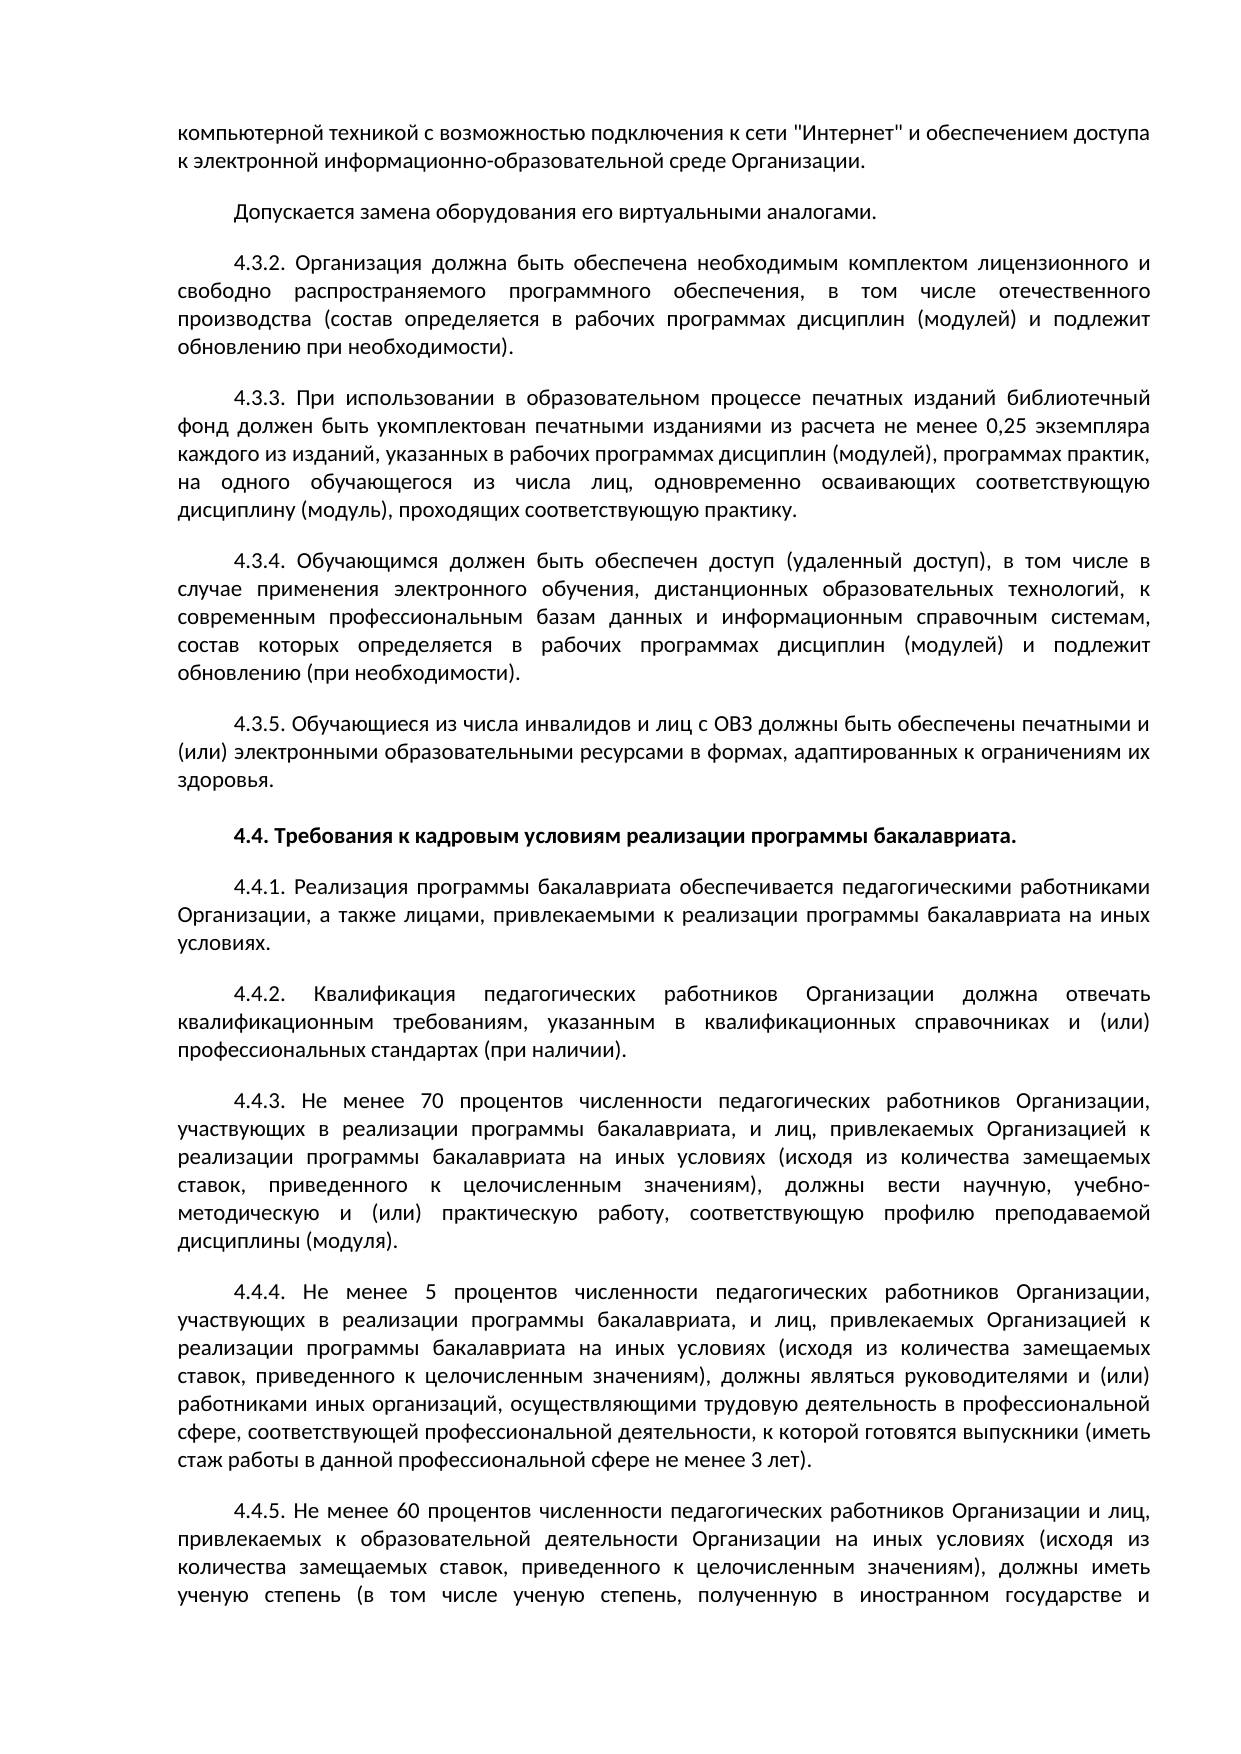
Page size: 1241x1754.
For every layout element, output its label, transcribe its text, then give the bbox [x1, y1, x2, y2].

text Допускается замена оборудования его виртуальными аналогами. [177, 197, 1152, 225]
title 4.4. Требования к кадровым условиям реализации программы бакалавриата. [177, 821, 1152, 849]
text 4.3.3. При использовании в образовательном процессе печатных изданий библиотечный фонд должен быть укомплектован печатными изданиями из расчета не менее 0,25 экземпляра каждого из изданий, указанных в рабочих программах дисциплин (модулей), программах практик, на одного обучающегося из числа лиц, одновременно осваивающих соответствующую дисциплину (модуль), проходящих соответствующую практику. [177, 383, 1152, 523]
text 4.4.3. Не менее 70 процентов численности педагогических работников Организации, участвующих в реализации программы бакалавриата, и лиц, привлекаемых Организацией к реализации программы бакалавриата на иных условиях (исходя из количества замещаемых ставок, приведенного к целочисленным значениям), должны вести научную, учебно-методическую и (или) практическую работу, соответствующую профилю преподаваемой дисциплины (модуля). [177, 1086, 1152, 1254]
text 4.4.2. Квалификация педагогических работников Организации должна отвечать квалификационным требованиям, указанным в квалификационных справочниках и (или) профессиональных стандартах (при наличии). [177, 979, 1152, 1063]
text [177, 118, 1152, 174]
text 4.3.5. Обучающиеся из числа инвалидов и лиц с ОВЗ должны быть обеспечены печатными и (или) электронными образовательными ресурсами в формах, адаптированных к ограничениям их здоровья. [177, 709, 1152, 793]
text 4.4.4. Не менее 5 процентов численности педагогических работников Организации, участвующих в реализации программы бакалавриата, и лиц, привлекаемых Организацией к реализации программы бакалавриата на иных условиях (исходя из количества замещаемых ставок, приведенного к целочисленным значениям), должны являться руководителями и (или) работниками иных организаций, осуществляющими трудовую деятельность в профессиональной сфере, соответствующей профессиональной деятельности, к которой готовятся выпускники (иметь стаж работы в данной профессиональной сфере не менее 3 лет). [177, 1277, 1152, 1473]
text 4.3.2. Организация должна быть обеспечена необходимым комплектом лицензионного и свободно распространяемого программного обеспечения, в том числе отечественного производства (состав определяется в рабочих программах дисциплин (модулей) и подлежит обновлению при необходимости). [177, 248, 1152, 360]
text 4.4.1. Реализация программы бакалавриата обеспечивается педагогическими работниками Организации, а также лицами, привлекаемыми к реализации программы бакалавриата на иных условиях. [177, 872, 1152, 956]
text 4.3.4. Обучающимся должен быть обеспечен доступ (удаленный доступ), в том числе в случае применения электронного обучения, дистанционных образовательных технологий, к современным профессиональным базам данных и информационным справочным системам, состав которых определяется в рабочих программах дисциплин (модулей) и подлежит обновлению (при необходимости). [177, 546, 1152, 686]
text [177, 1496, 1152, 1608]
